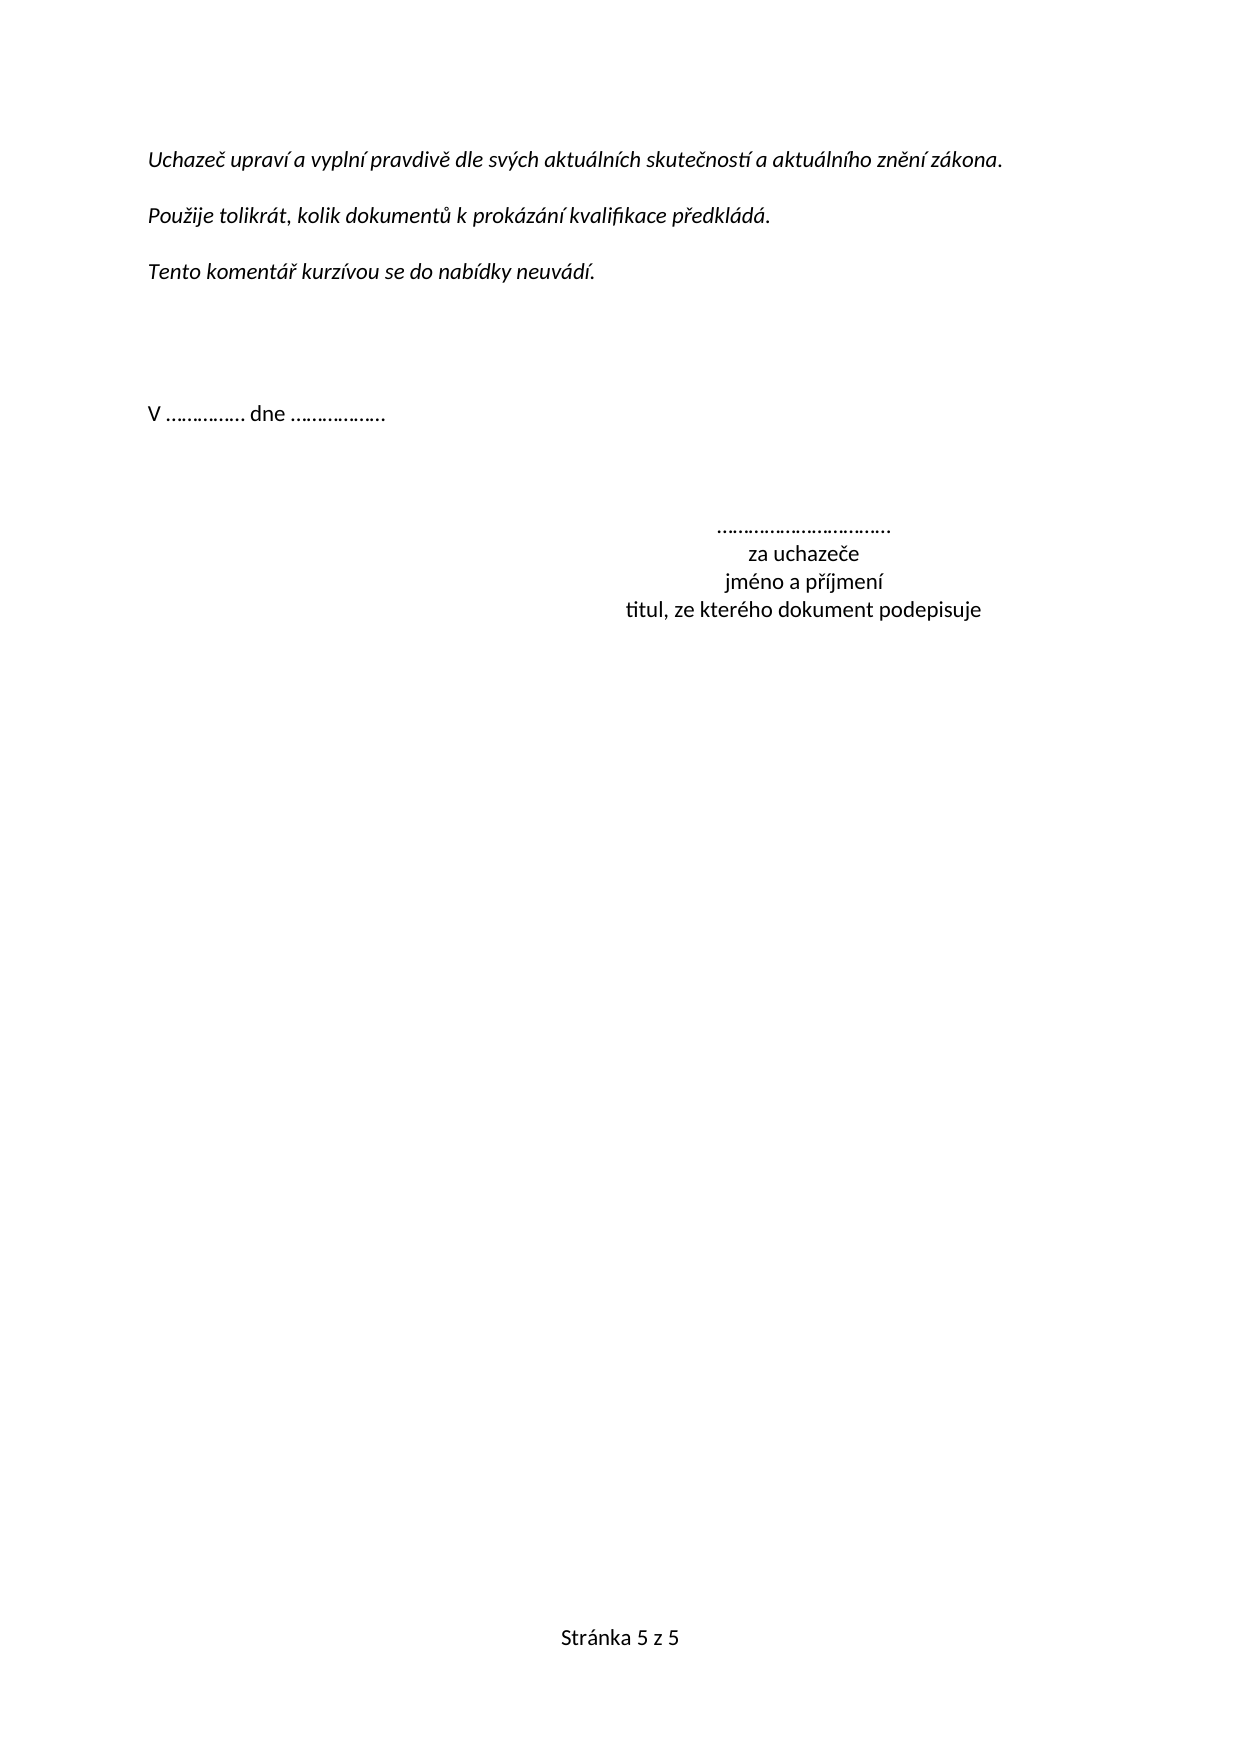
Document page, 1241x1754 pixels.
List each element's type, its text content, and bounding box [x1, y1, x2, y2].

text V …………… dne ……………… [148, 399, 1093, 427]
text …………………………… [148, 511, 1093, 539]
text Tento komentář kurzívou se do nabídky neuvádí. [148, 257, 1093, 285]
text jméno a příjmení [148, 567, 1093, 596]
text Použije tolikrát, kolik dokumentů k prokázání kvalifikace předkládá. [148, 201, 1093, 229]
text titul, ze kterého dokument podepisuje [148, 596, 1093, 623]
text Uchazeč upraví a vyplní pravdivě dle svých aktuálních skutečností a aktuálního znění zákona. [148, 145, 1093, 173]
text za uchazeče [148, 539, 1093, 567]
